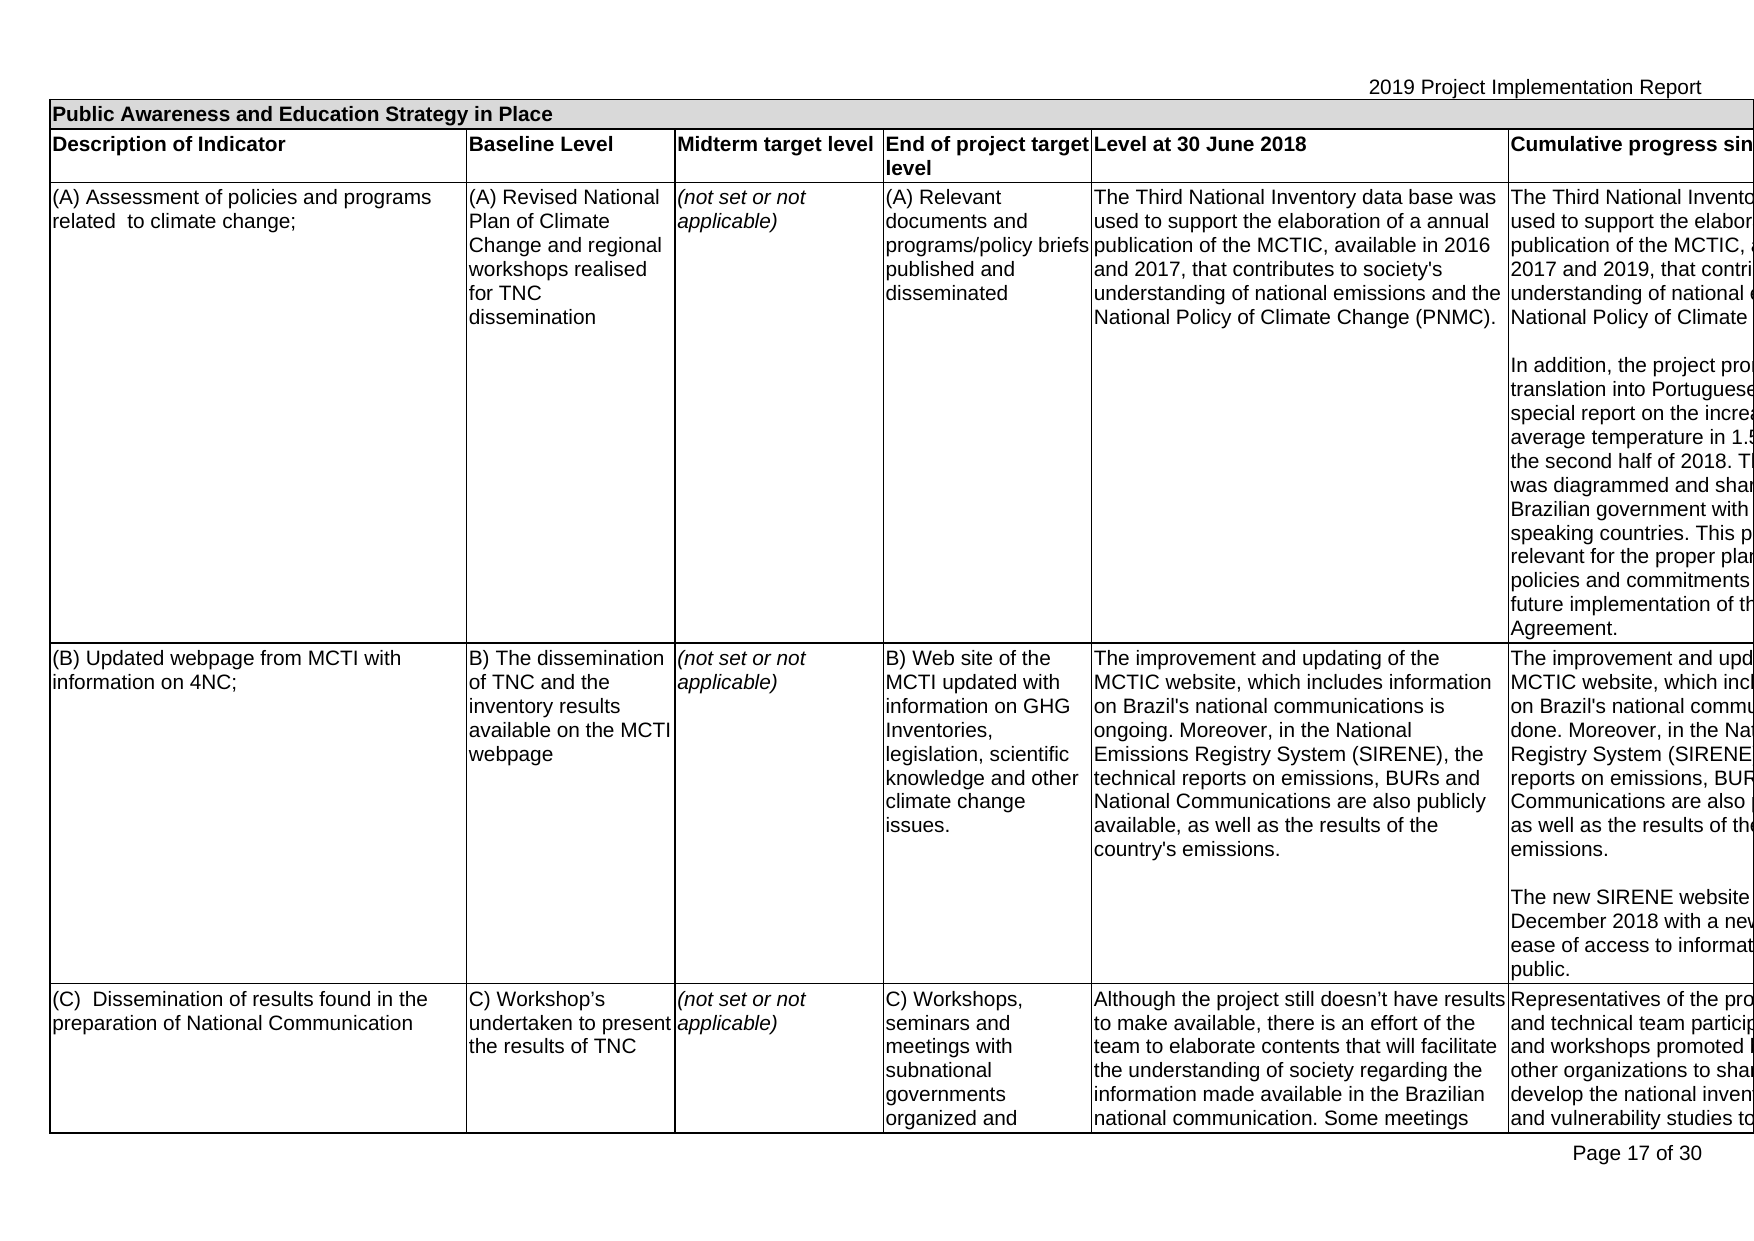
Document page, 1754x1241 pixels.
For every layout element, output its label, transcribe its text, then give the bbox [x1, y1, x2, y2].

table_cell The Third National Inventory data base was used to support the elaboration of a annual publication of the MCTIC, available in 2016 and 2017, that contributes to society's understanding of national emissions and the National Policy of Climate Change (PNMC). [1092, 183, 1508, 642]
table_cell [51, 100, 1753, 128]
table_cell (A) Relevant documents and programs/policy briefs published and disseminated [884, 183, 1091, 642]
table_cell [884, 984, 1091, 1132]
table_cell End of project target level [884, 130, 1091, 182]
table_cell (A) Revised National Plan of Climate Change and regional workshops realised for TNC dissemination [467, 183, 674, 642]
table_cell The Third National Inventory data base was used to support the elaboration of an annual publication of the MCTIC, available in 2016, 2017 and 2019, that contributes to society's understanding of national emissions and the National Policy of Climate Change (PNMC). In addition, the project promoted the translation into Portuguese of an IPCC special report on the increase of the global average temperature in 1.5oC, launched in the second half of 2018. This publication was diagrammed and shared by the Brazilian government with other Portuguese-speaking countries. This publication is very relevant for the proper planning of countries' policies and commitments regarding the future implementation of the Paris Agreement. [1509, 183, 1753, 642]
table_cell B) Web site of the MCTI updated with information on GHG Inventories, legislation, scientific knowledge and other climate change issues. [884, 644, 1091, 983]
table_cell Description of Indicator [51, 130, 466, 182]
table_cell (A) Assessment of policies and programs related to climate change; [51, 183, 466, 642]
table_cell Cumulative progress since project start [1509, 130, 1753, 182]
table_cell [676, 984, 883, 1132]
table_cell B) The dissemination of TNC and the inventory results available on the MCTI webpage [467, 644, 674, 983]
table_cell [1092, 984, 1508, 1132]
table_cell The improvement and updating of the MCTIC website, which includes information on Brazil's national communications is ongoing. Moreover, in the National Emissions Registry System (SIRENE), the technical reports on emissions, BURs and National Communications are also publicly available, as well as the results of the country's emissions. [1092, 644, 1508, 983]
table_cell (B) Updated webpage from MCTI with information on 4NC; [51, 644, 466, 983]
table_cell (not set or not applicable) [676, 183, 883, 642]
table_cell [467, 984, 674, 1132]
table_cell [51, 984, 466, 1132]
table_cell The improvement and updating of the MCTIC website, which includes information on Brazil's national communications was done. Moreover, in the National Emissions Registry System (SIRENE), the technical reports on emissions, BURs and National Communications are also publicly available, as well as the results of the country's emissions. The new SIRENE website was launched in December 2018 with a new structure and ease of access to information by the general public. [1509, 644, 1753, 983]
table_cell Midterm target level [676, 130, 883, 182]
table_cell Baseline Level [467, 130, 674, 182]
table_cell (not set or not applicable) [676, 644, 883, 983]
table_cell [1509, 984, 1753, 1132]
table_cell Level at 30 June 2018 [1092, 130, 1508, 182]
